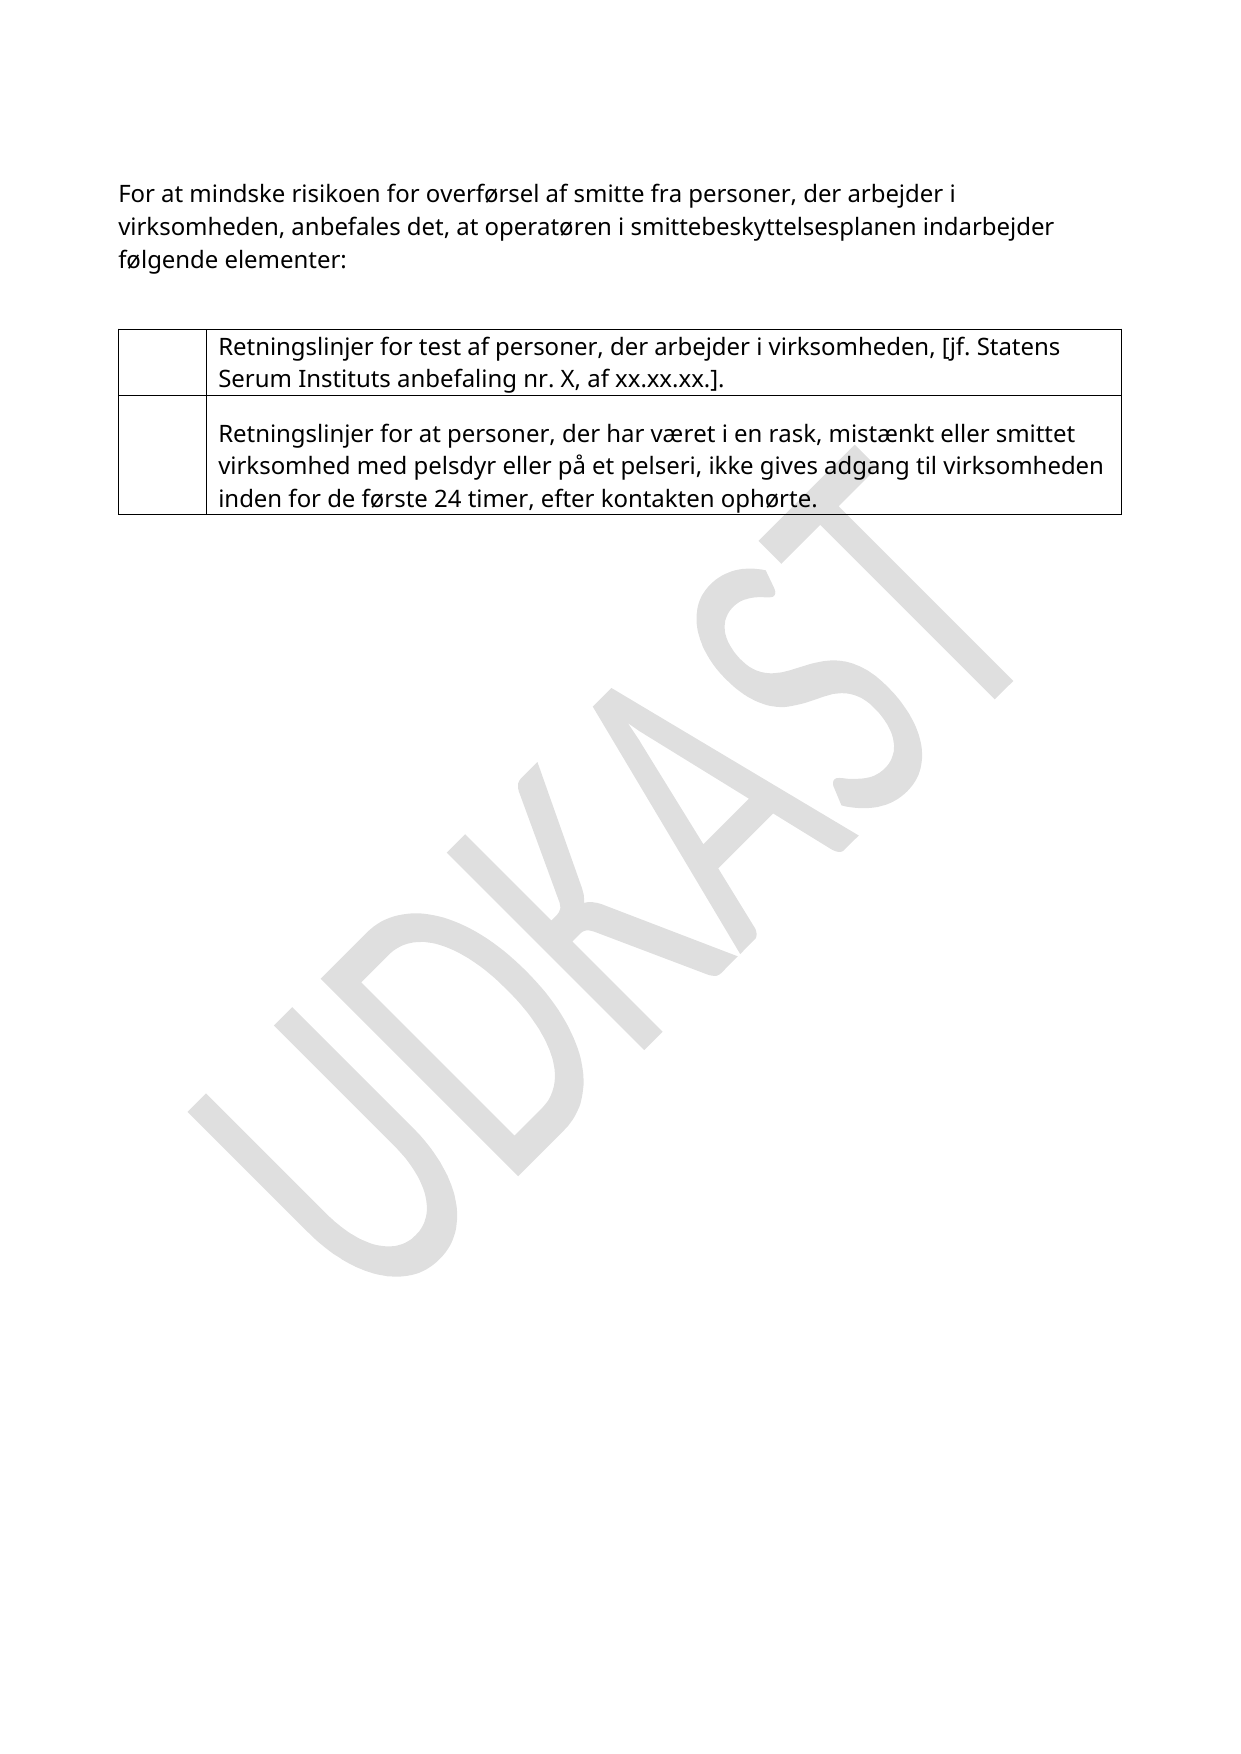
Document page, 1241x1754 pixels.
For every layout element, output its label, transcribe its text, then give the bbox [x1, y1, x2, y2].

table_header Retningslinjer for test af personer, der arbejder i virksomheden, [jf. Statens Serum Instituts anbefaling nr. X, af xx.xx.xx.]. [207, 330, 1121, 395]
table_cell Retningslinjer for at personer, der har været i en rask, mistænkt eller smittet virksomhed med pelsdyr eller på et pelseri, ikke gives adgang til virksomheden inden for de første 24 timer, efter kontakten ophørte. [207, 396, 1121, 514]
table_header [119, 330, 206, 395]
text For at mindske risikoen for overførsel af smitte fra personer, der arbejder i virksomheden, anbefales det, at operatøren i smittebeskyttelsesplanen indarbejder følgende elementer: [118, 177, 1122, 275]
table_cell [119, 396, 206, 514]
